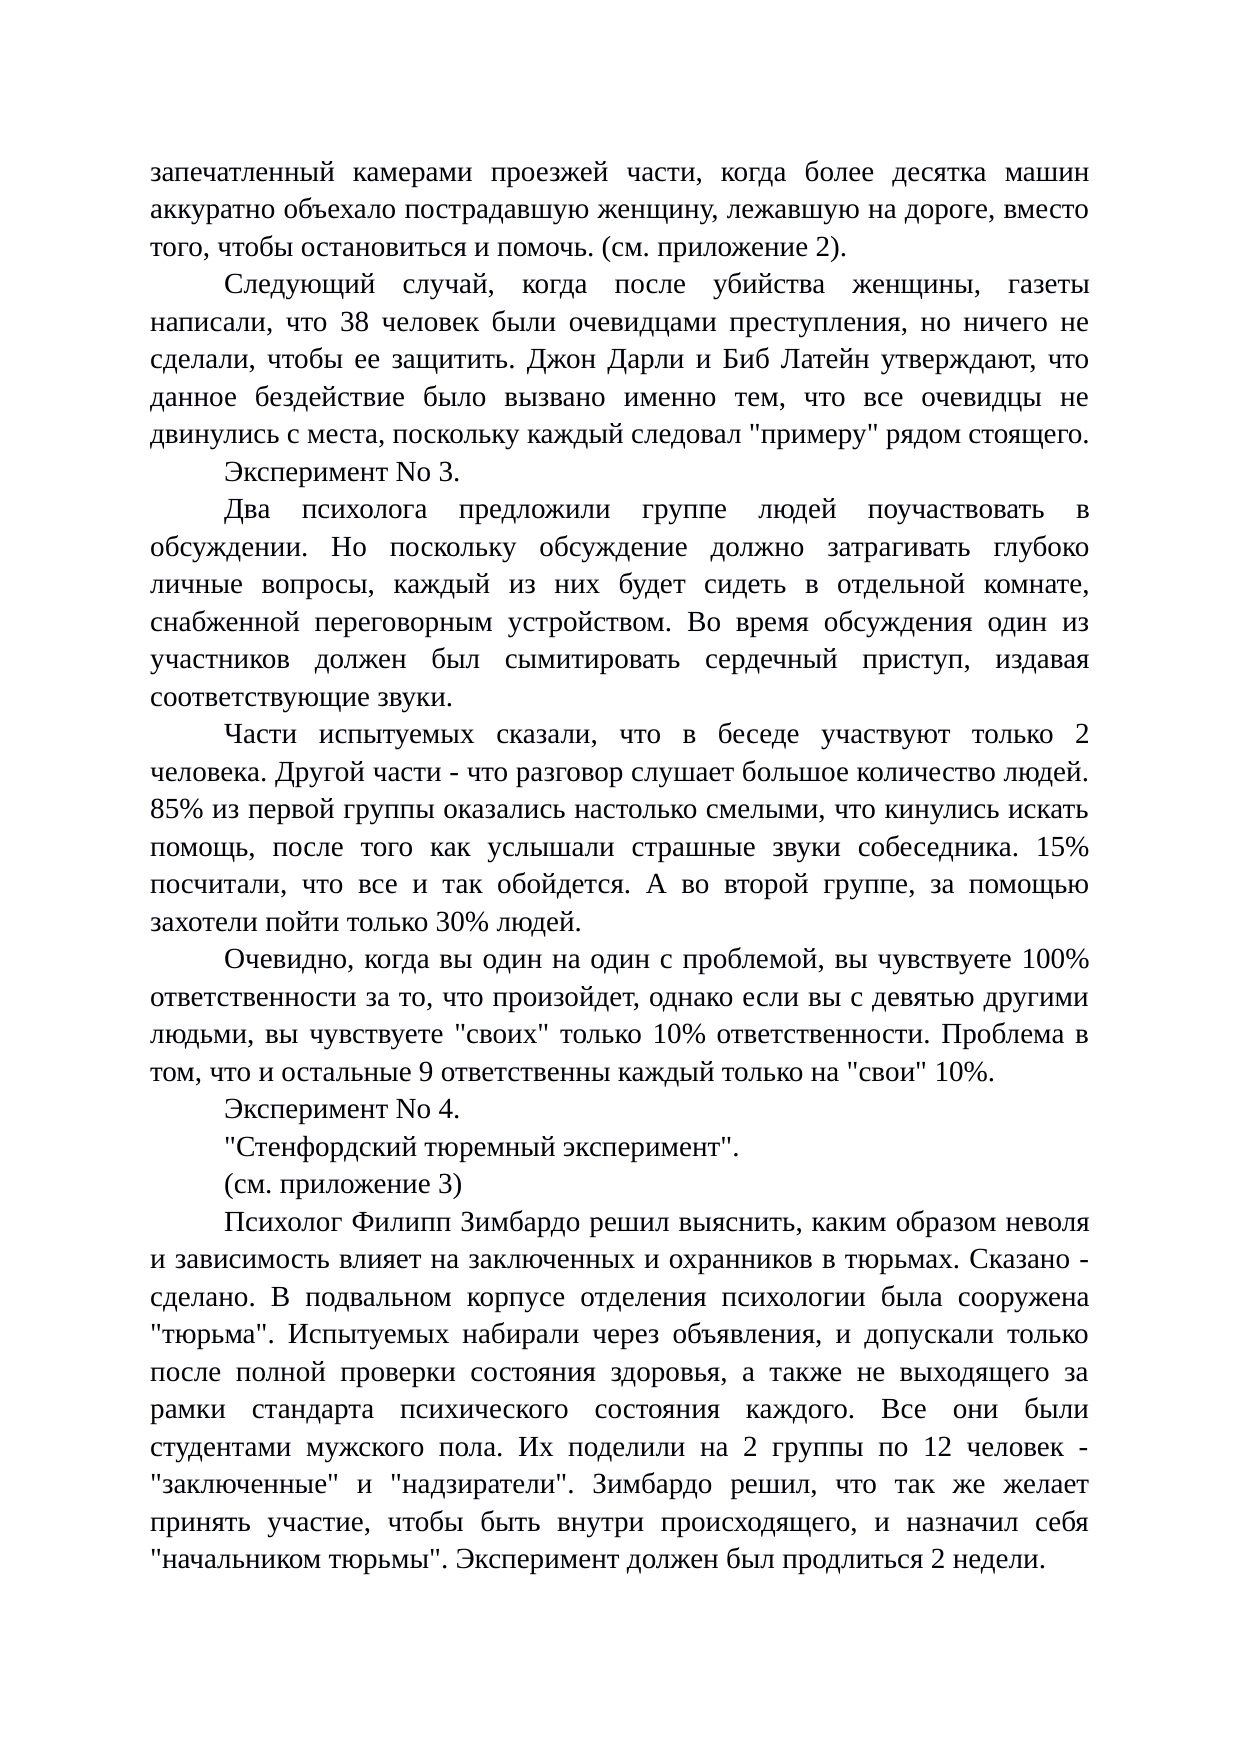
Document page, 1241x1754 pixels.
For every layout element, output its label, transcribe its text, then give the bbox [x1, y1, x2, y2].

text Части испытуемых сказали, что в беседе участвуют только 2 человека. Другой части - что разговор слушает большое количество людей. 85% из первой группы оказались настолько смелыми, что кинулись искать помощь, после того как услышали страшные звуки собеседника. 15% посчитали, что все и так обойдется. А во второй группе, за помощью захотели пойти только 30% людей. [150, 712, 1090, 937]
text "Стенфордский тюремный эксперимент". [150, 1125, 1090, 1162]
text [150, 150, 1090, 262]
text Эксперимент No 3. [150, 450, 1090, 487]
text Психолог Филипп Зимбардо решил выяснить, каким образом неволя и зависимость влияет на заключенных и охранников в тюрьмах. Сказано - сделано. В подвальном корпусе отделения психологии была сооружена "тюрьма". Испытуемых набирали через объявления, и допускали только после полной проверки состояния здоровья, а также не выходящего за рамки стандарта психического состояния каждого. Все они были студентами мужского пола. Их поделили на 2 группы по 12 человек - "заключенные" и "надзиратели". Зимбардо решил, что так же желает принять участие, чтобы быть внутри происходящего, и назначил себя "начальником тюрьмы". Эксперимент должен был продлиться 2 недели. [150, 1200, 1090, 1575]
text Эксперимент No 4. [150, 1087, 1090, 1125]
text Очевидно, когда вы один на один с проблемой, вы чувствуете 100% ответственности за то, что произойдет, однако если вы с девятью другими людьми, вы чувствуете "своих" только 10% ответственности. Проблема в том, что и остальные 9 ответственны каждый только на "свои" 10%. [150, 937, 1090, 1087]
text Два психолога предложили группе людей поучаствовать в обсуждении. Но поскольку обсуждение должно затрагивать глубоко личные вопросы, каждый из них будет сидеть в отдельной комнате, снабженной переговорным устройством. Во время обсуждения один из участников должен был сымитировать сердечный приступ, издавая соответствующие звуки. [150, 487, 1090, 712]
text (см. приложение 3) [150, 1162, 1090, 1200]
text Следующий случай, когда после убийства женщины, газеты написали, что 38 человек были очевидцами преступления, но ничего не сделали, чтобы ее защитить. Джон Дарли и Биб Латейн утверждают, что данное бездействие было вызвано именно тем, что все очевидцы не двинулись с места, поскольку каждый следовал "примеру" рядом стоящего. [150, 262, 1090, 450]
